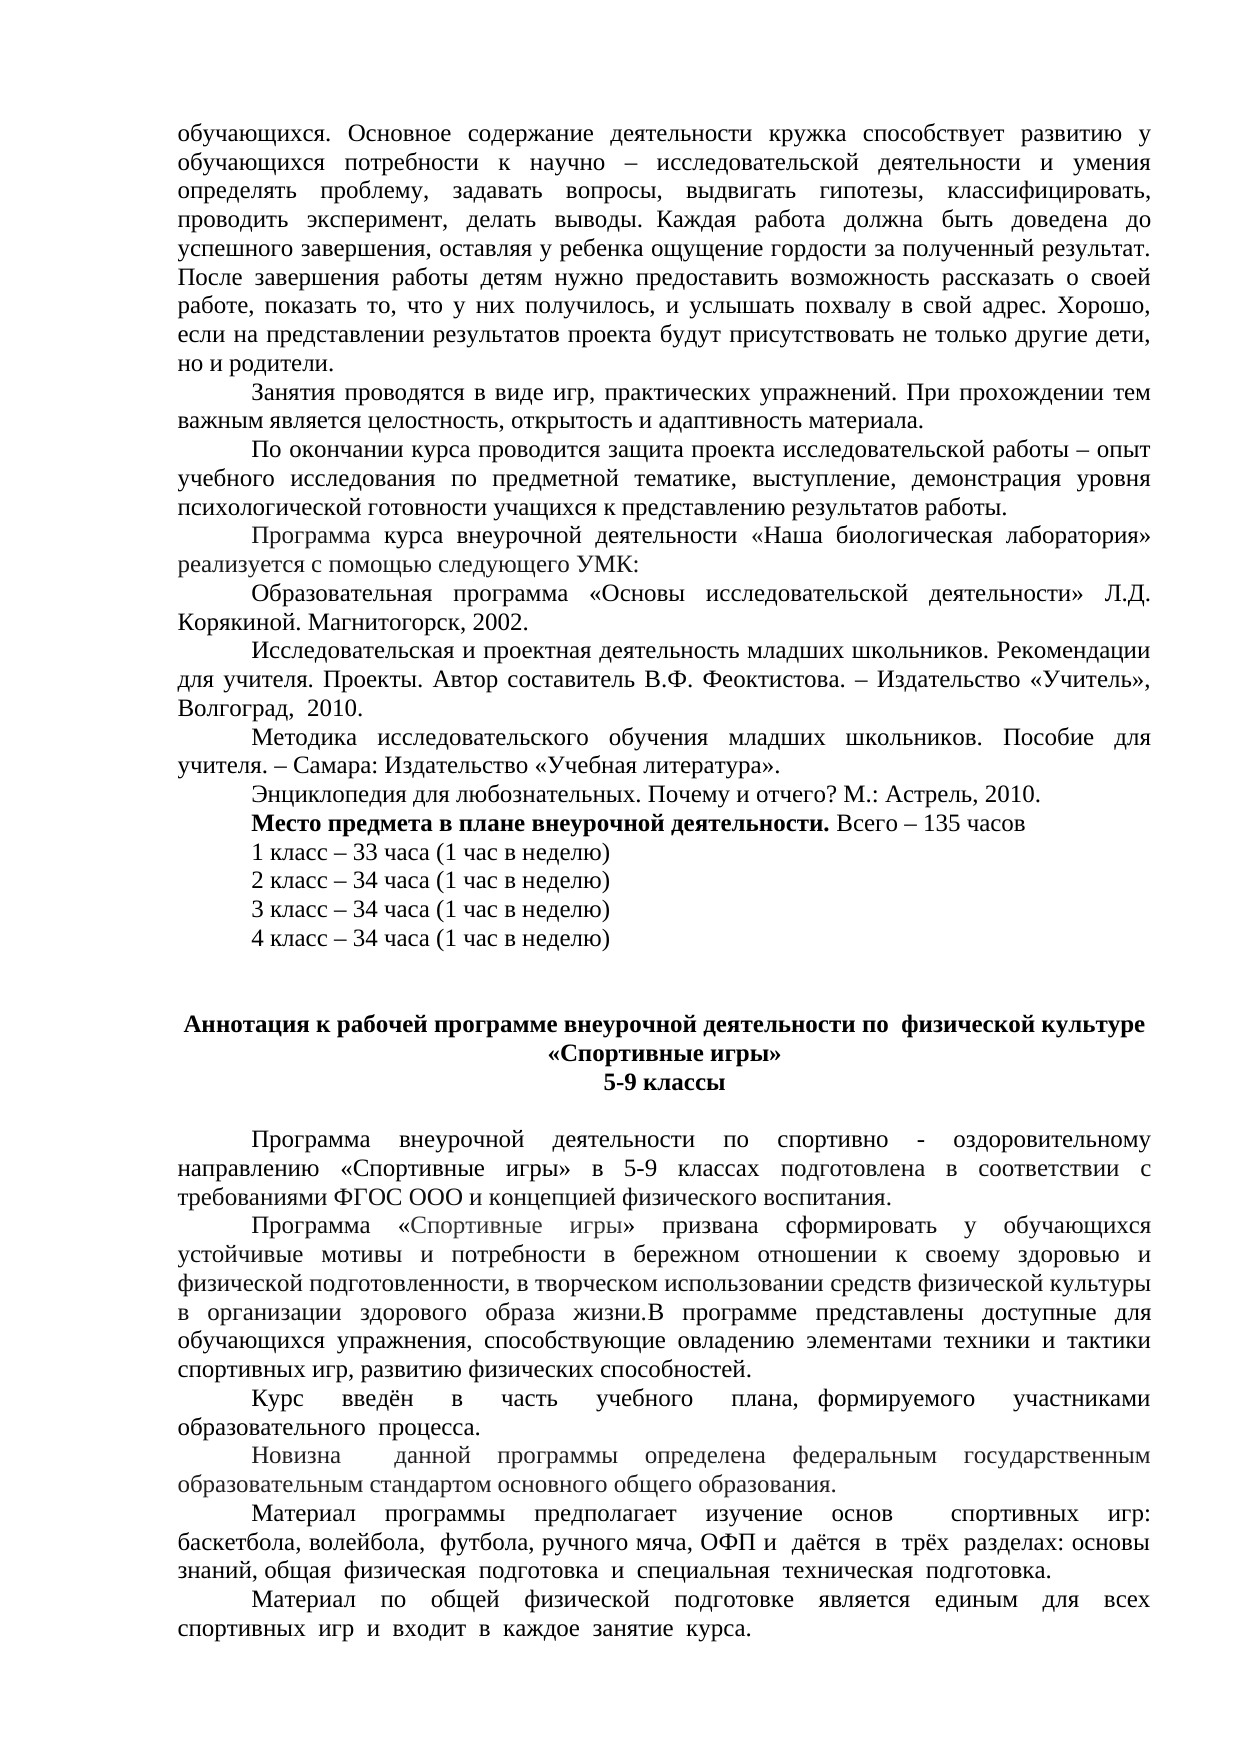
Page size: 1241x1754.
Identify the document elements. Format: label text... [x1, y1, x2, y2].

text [177, 118, 1152, 377]
text По окончании курса проводится защита проекта исследовательской работы – опыт учебного исследования по предметной тематике, выступление, демонстрация уровня психологической готовности учащихся к представлению результатов работы. [177, 434, 1152, 521]
text Программа «Спортивные игры» призвана сформировать у обучающихся устойчивые мотивы и потребности в бережном отношении к своему здоровью и физической подготовленности, в творческом использовании средств физической культуры в организации здорового образа жизни.В программе представлены доступные для обучающихся упражнения, способствующие овладению элементами техники и тактики спортивных игр, развитию физических способностей. [177, 1211, 1152, 1383]
text 3 класс – 34 часа (1 час в неделю) [177, 894, 1152, 923]
text Исследовательская и проектная деятельность младших школьников. Рекомендации для учителя. Проекты. Автор составитель В.Ф. Феоктистова. – Издательство «Учитель», Волгоград, 2010. [177, 636, 1152, 722]
text Занятия проводятся в виде игр, практических упражнений. При прохождении тем важным является целостность, открытость и адаптивность материала. [177, 377, 1152, 434]
text Новизна данной программы определена федеральным государственным образовательным стандартом основного общего образования. [177, 1441, 1152, 1498]
text 1 класс – 33 часа (1 час в неделю) [177, 837, 1152, 866]
text Методика исследовательского обучения младших школьников. Пособие для учителя. – Самара: Издательство «Учебная литература». [177, 722, 1152, 779]
text «Спортивные игры» [177, 1038, 1152, 1067]
text Образовательная программа «Основы исследовательской деятельности» Л.Д. Корякиной. Магнитогорск, 2002. [177, 578, 1152, 636]
text Место предмета в плане внеурочной деятельности. Всего – 135 часов [177, 808, 1152, 837]
text Курс введён в часть учебного плана, формируемого участниками образовательного процесса. [177, 1383, 1152, 1441]
text Энциклопедия для любознательных. Почему и отчего? М.: Астрель, 2010. [177, 779, 1152, 808]
text Материал по общей физической подготовке является единым для всех спортивных игр и входит в каждое занятие курса. [177, 1584, 1152, 1642]
text Программа курса внеурочной деятельности «Наша биологическая лаборатория» реализуется с помощью следующего УМК: [177, 521, 1152, 578]
text Программа внеурочной деятельности по спортивно - оздоровительному направлению «Спортивные игры» в 5-9 классах подготовлена в соответствии с требованиями ФГОС ООО и концепцией физического воспитания. [177, 1124, 1152, 1211]
text Материал программы предполагает изучение основ спортивных игр: баскетбола, волейбола, футбола, ручного мяча, ОФП и даётся в трёх разделах: основы знаний, общая физическая подготовка и специальная техническая подготовка. [177, 1498, 1152, 1584]
text Аннотация к рабочей программе внеурочной деятельности по физической культуре [177, 1009, 1152, 1038]
text 5-9 классы [177, 1067, 1152, 1096]
text 2 класс – 34 часа (1 час в неделю) [177, 866, 1152, 894]
text 4 класс – 34 часа (1 час в неделю) [177, 923, 1152, 952]
